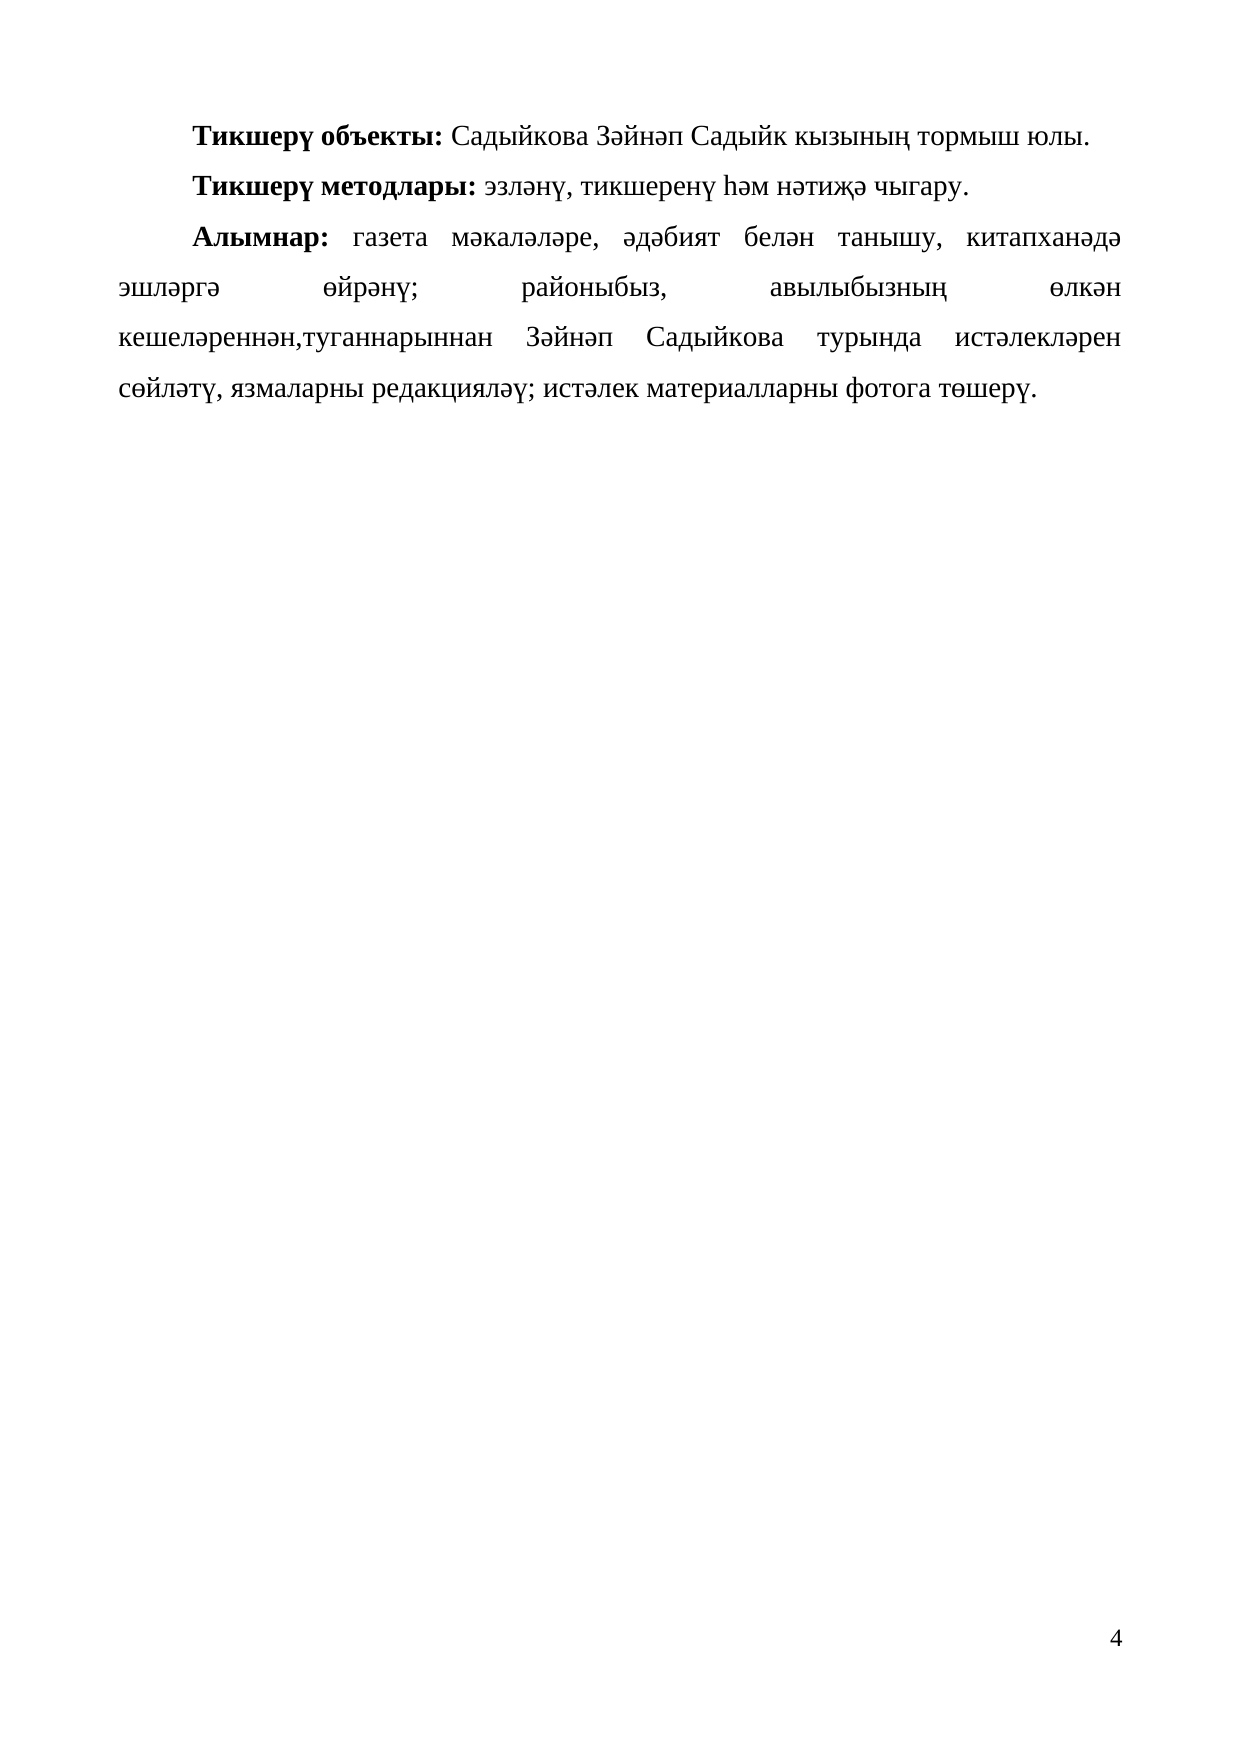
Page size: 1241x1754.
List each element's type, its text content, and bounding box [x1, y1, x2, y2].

text Алымнар: газета мәкаләләре, әдәбият белән танышу, китапханәдә эшләргә өйрәнү; районыбыз, авылыбызның өлкән кешеләреннән,туганнарыннан Зәйнәп Садыйкова турында истәлекләрен сөйләтү, язмаларны редакцияләү; истәлек материалларны фотога төшерү. [118, 219, 1122, 403]
text Тикшерү объекты: Садыйкова Зәйнәп Садыйк кызының тормыш юлы. [118, 118, 1122, 152]
text Тикшерү методлары: эзләнү, тикшеренү һәм нәтиҗә чыгару. [118, 168, 1122, 202]
